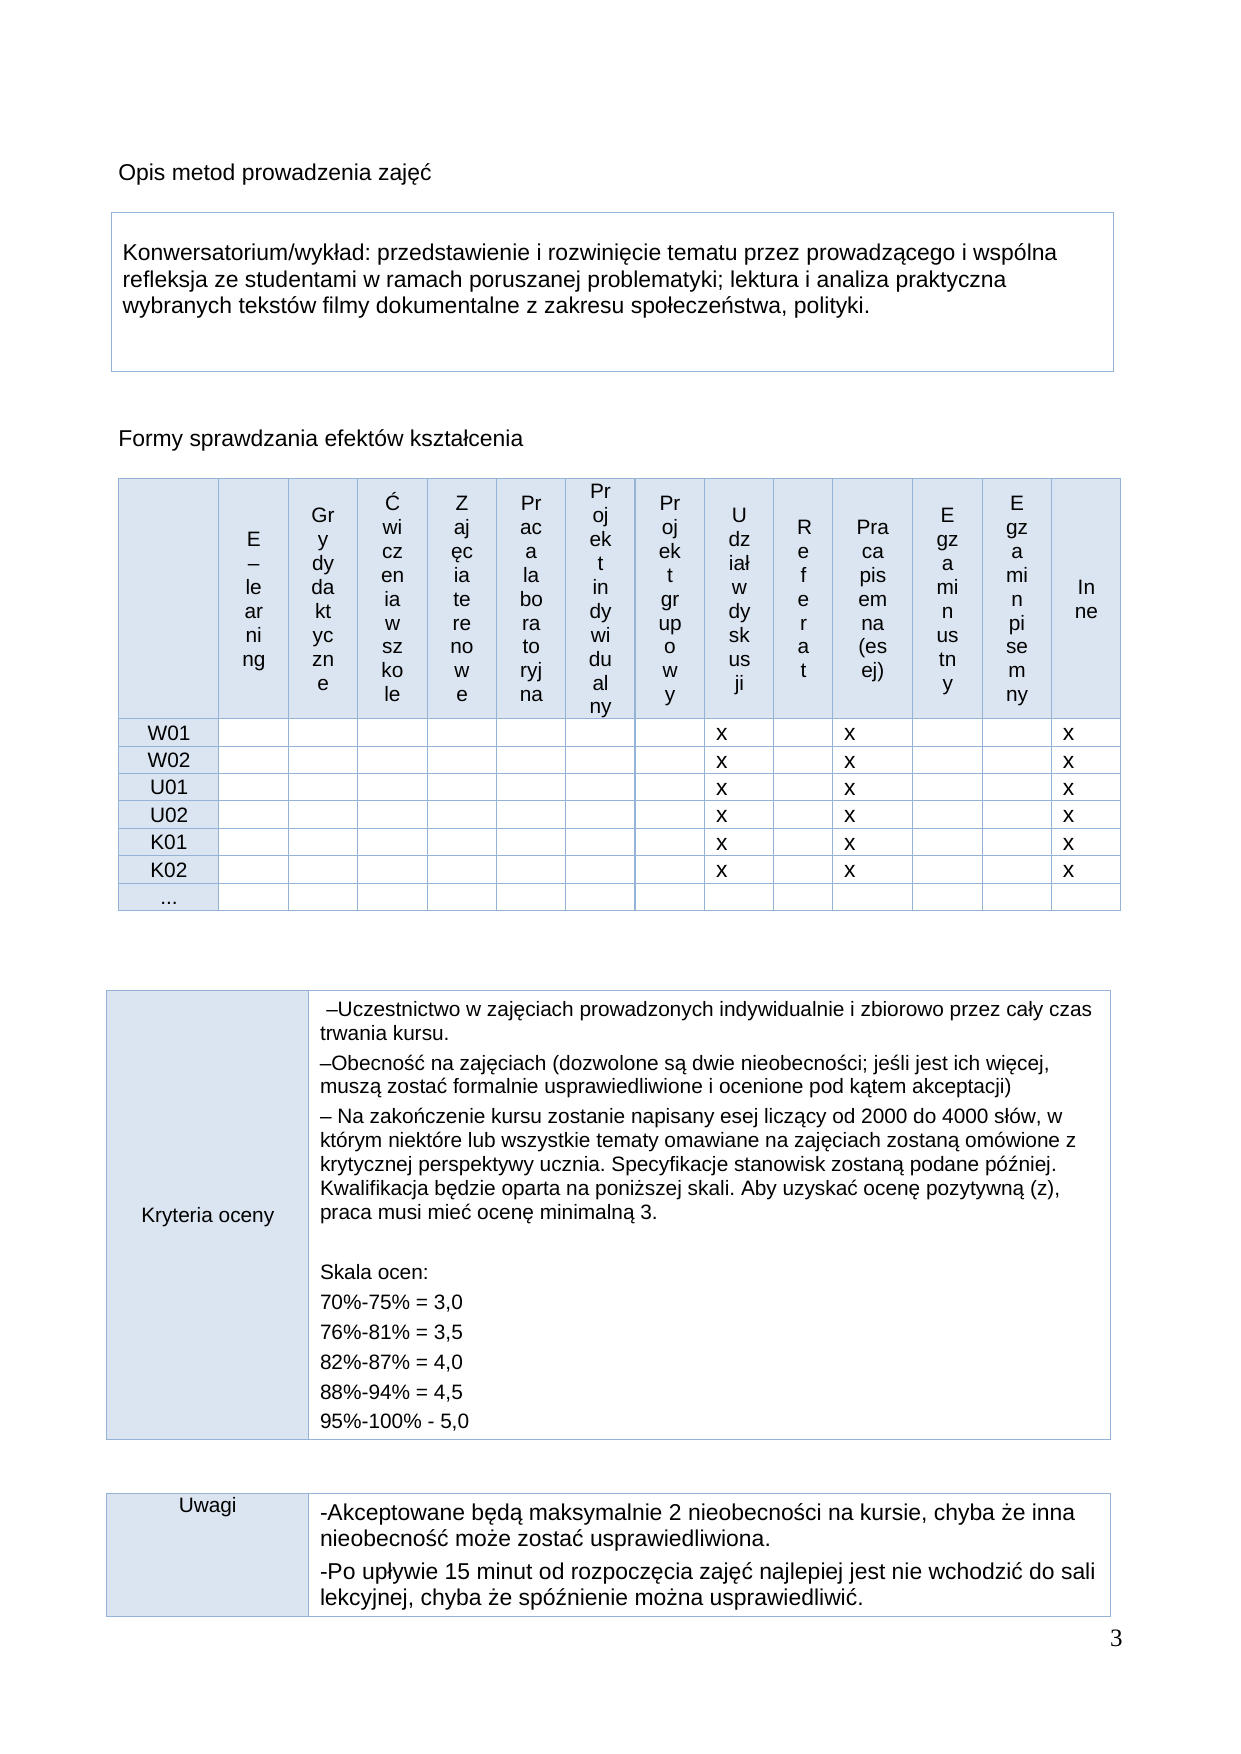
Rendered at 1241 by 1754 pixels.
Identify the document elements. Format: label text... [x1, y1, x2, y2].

table_cell [1052, 884, 1120, 910]
table_cell [566, 747, 634, 773]
table_cell x [1052, 774, 1120, 800]
table_cell [983, 774, 1051, 800]
table_cell U01 [119, 774, 218, 800]
table_cell [636, 747, 704, 773]
table_cell [983, 747, 1051, 773]
table_cell x [705, 856, 773, 883]
table_cell [913, 774, 982, 800]
table_cell [636, 884, 704, 910]
table_cell [566, 884, 634, 910]
table_header Kryteria oceny [107, 991, 308, 1439]
table_cell x [833, 747, 912, 773]
table_cell [913, 829, 982, 855]
table_cell [497, 856, 565, 883]
table_cell [289, 829, 357, 855]
table_cell [289, 747, 357, 773]
table_header Referat [774, 479, 832, 718]
table_cell [219, 719, 288, 746]
table_cell [636, 719, 704, 746]
table_cell [497, 719, 565, 746]
table_header Uwagi [107, 1494, 308, 1616]
table_cell [774, 747, 832, 773]
table_cell [566, 856, 634, 883]
table_cell [566, 801, 634, 828]
table_cell [289, 774, 357, 800]
table_cell [774, 884, 832, 910]
table_cell x [705, 801, 773, 828]
table_cell [913, 719, 982, 746]
table_cell x [1052, 747, 1120, 773]
table_cell x [705, 747, 773, 773]
table_cell [913, 884, 982, 910]
table_cell [705, 884, 773, 910]
table_cell [983, 719, 1051, 746]
table_cell x [833, 719, 912, 746]
table_cell [497, 884, 565, 910]
table_cell [983, 884, 1051, 910]
table_cell [219, 747, 288, 773]
table_header –Uczestnictwo w zajęciach prowadzonych indywidualnie i zbiorowo przez cały czas trwania kursu. –Obecność na zajęciach (dozwolone są dwie nieobecności; jeśli jest ich więcej, muszą zostać formalnie usprawiedliwione i ocenione pod kątem akceptacji) – Na zakończenie kursu zostanie napisany esej liczący od 2000 do 4000 słów, w którym niektóre lub wszystkie tematy omawiane na zajęciach zostaną omówione z krytycznej perspektywy ucznia. Specyfikacje stanowisk zostaną podane później. Kwalifikacja będzie oparta na poniższej skali. Aby uzyskać ocenę pozytywną (z), praca musi mieć ocenę minimalną 3. Skala ocen: 70%-75% = 3,0 76%-81% = 3,5 82%-87% = 4,0 88%-94% = 4,5 95%-100% - 5,0 [309, 991, 1110, 1439]
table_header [309, 1494, 1110, 1616]
table_cell [428, 774, 496, 800]
table_header Projekt grupowy [636, 479, 704, 718]
table_cell [289, 801, 357, 828]
table_header Egzamin pisemny [983, 479, 1051, 718]
table_cell x [1052, 801, 1120, 828]
table_cell [983, 856, 1051, 883]
table_header Praca pisemna (esej) [833, 479, 912, 718]
table_cell [219, 856, 288, 883]
table_cell [358, 884, 427, 910]
table_cell [358, 829, 427, 855]
table_cell x [705, 719, 773, 746]
table_cell [774, 801, 832, 828]
table_cell [497, 829, 565, 855]
table_header [119, 479, 218, 718]
table_cell [289, 719, 357, 746]
table_cell [358, 801, 427, 828]
table_cell U02 [119, 801, 218, 828]
table_cell [566, 774, 634, 800]
table_header Projekt indywidualny [566, 479, 634, 718]
table_cell [358, 774, 427, 800]
table_cell [913, 856, 982, 883]
table_cell [428, 719, 496, 746]
table_cell [983, 829, 1051, 855]
table_cell [219, 829, 288, 855]
table_cell [566, 829, 634, 855]
table_cell ... [119, 884, 218, 910]
table_header Udział w dyskusji [705, 479, 773, 718]
table_header Inne [1052, 479, 1120, 718]
table_cell [219, 801, 288, 828]
table_cell [358, 747, 427, 773]
table_cell x [833, 774, 912, 800]
table_cell [566, 719, 634, 746]
table_cell x [1052, 856, 1120, 883]
table_cell [219, 884, 288, 910]
table_cell [497, 747, 565, 773]
table_cell [358, 719, 427, 746]
table_cell W02 [119, 747, 218, 773]
table_cell [289, 856, 357, 883]
table_cell K02 [119, 856, 218, 883]
table_cell [636, 856, 704, 883]
table_cell W01 [119, 719, 218, 746]
table_cell [636, 829, 704, 855]
table_cell [983, 801, 1051, 828]
table_header Egzamin ustny [913, 479, 982, 718]
table_cell x [1052, 829, 1120, 855]
table_cell x [833, 829, 912, 855]
table_cell K01 [119, 829, 218, 855]
table_header E – learning [219, 479, 288, 718]
table_header Gry dydaktyczne [289, 479, 357, 718]
table_cell [289, 884, 357, 910]
table_cell x [705, 829, 773, 855]
table_cell [913, 747, 982, 773]
table_header Konwersatorium/wykład: przedstawienie i rozwinięcie tematu przez prowadzącego i wspólna refleksja ze studentami w ramach poruszanej problematyki; lektura i analiza praktyczna wybranych tekstów filmy dokumentalne z zakresu społeczeństwa, polityki. [112, 213, 1113, 371]
table_cell [428, 747, 496, 773]
table_cell [497, 774, 565, 800]
table_cell x [1052, 719, 1120, 746]
table_cell [774, 719, 832, 746]
table_cell [428, 829, 496, 855]
table_cell [774, 856, 832, 883]
table_cell [774, 829, 832, 855]
table_cell x [705, 774, 773, 800]
table_header Praca laboratoryjna [497, 479, 565, 718]
table_cell [636, 801, 704, 828]
table_cell [428, 884, 496, 910]
table_cell [833, 884, 912, 910]
table_cell [428, 801, 496, 828]
table_cell [774, 774, 832, 800]
table_cell [428, 856, 496, 883]
text Opis metod prowadzenia zajęć [118, 159, 1122, 186]
table_cell [497, 801, 565, 828]
text Formy sprawdzania efektów kształcenia [118, 425, 1122, 451]
table_cell x [833, 856, 912, 883]
table_cell x [833, 801, 912, 828]
table_cell [636, 774, 704, 800]
table_cell [358, 856, 427, 883]
table_cell [913, 801, 982, 828]
table_header Ćwiczenia w szkole [358, 479, 427, 718]
table_cell [219, 774, 288, 800]
table_header Zajęcia terenowe [428, 479, 496, 718]
